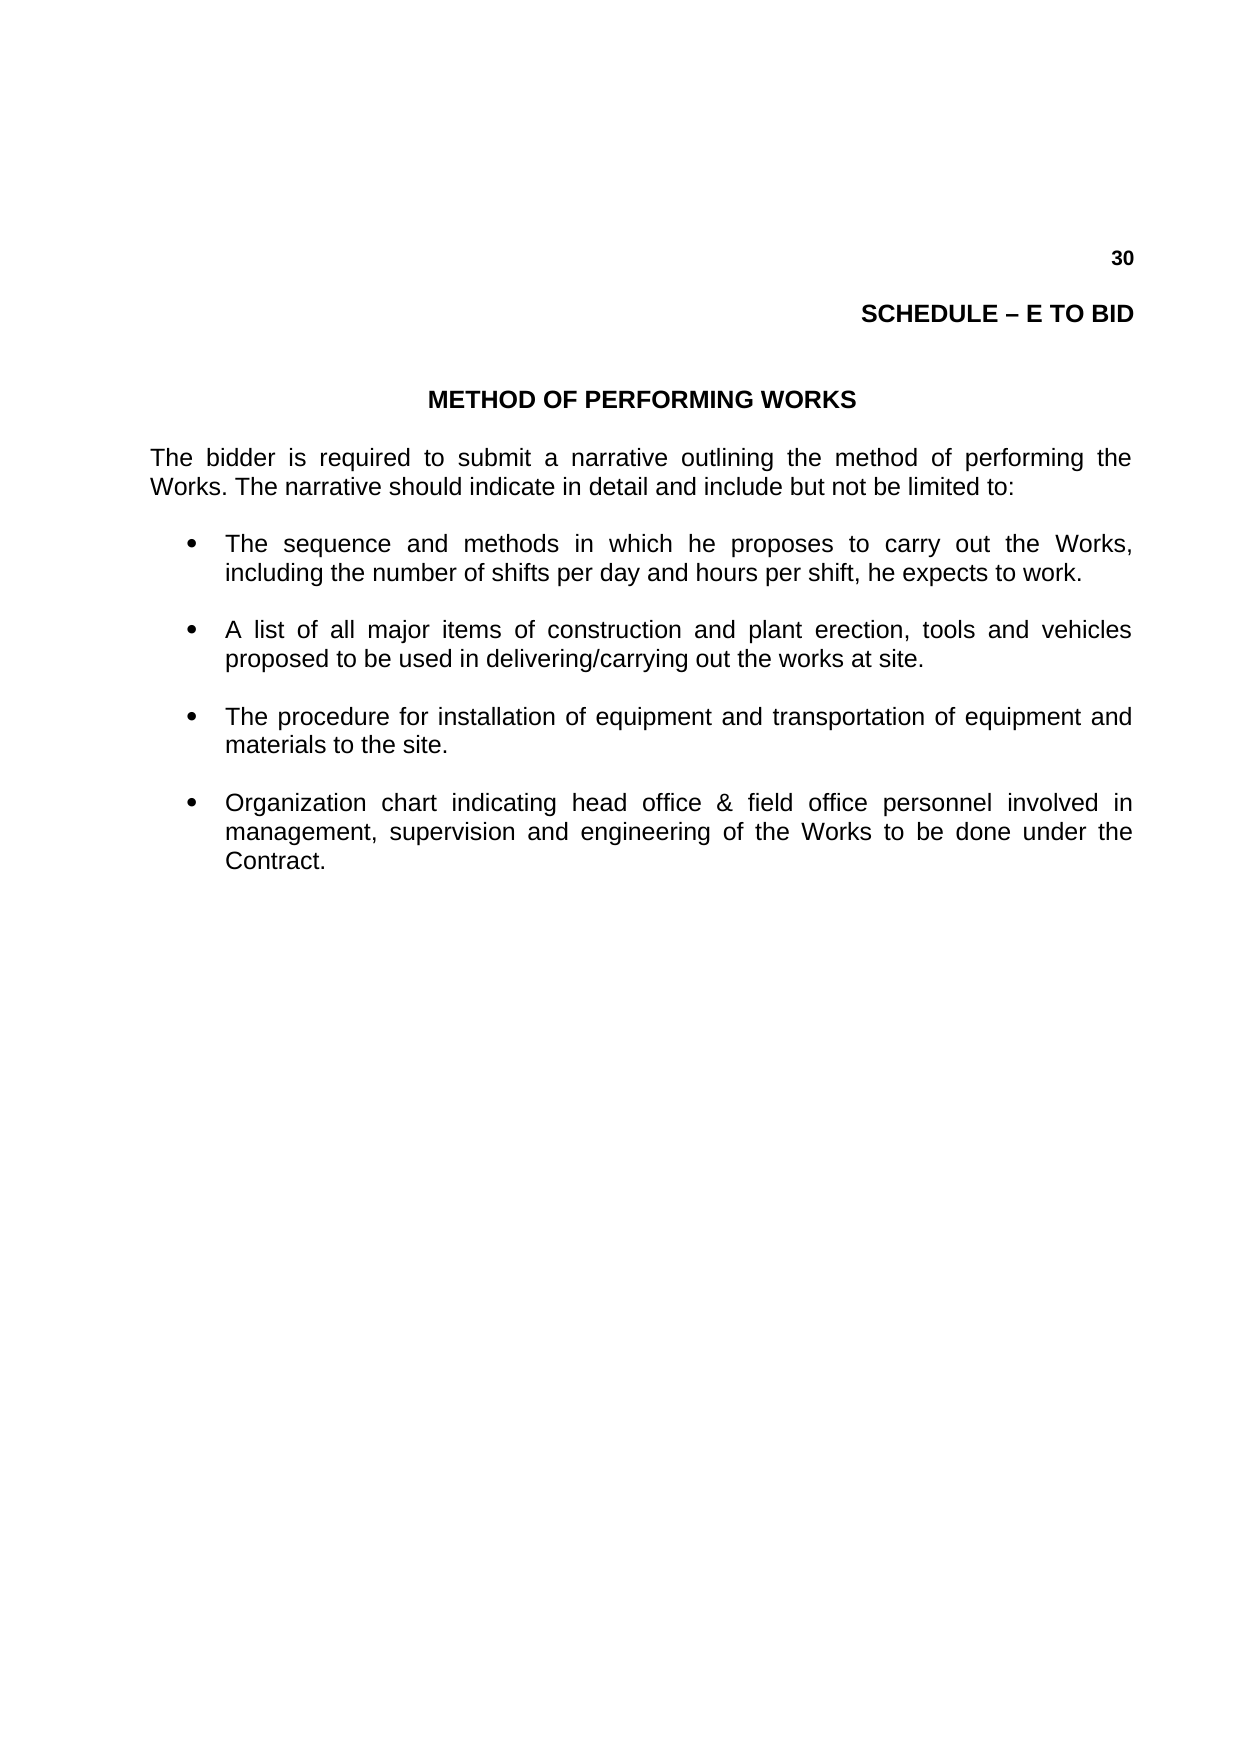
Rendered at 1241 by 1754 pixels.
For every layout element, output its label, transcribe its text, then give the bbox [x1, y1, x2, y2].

text 30 [150, 246, 1134, 270]
list The sequence and methods in which he proposes to carry out the Works, including the number of shifts per day and hours per shift, he expects to work. [187, 529, 1134, 587]
text The bidder is required to submit a narrative outlining the method of performing the Works. The narrative should indicate in detail and include but not be limited to: [150, 443, 1134, 500]
list Organization chart indicating head office & field office personnel involved in management, supervision and engineering of the Works to be done under the Contract. [187, 788, 1134, 874]
list The procedure for installation of equipment and transportation of equipment and materials to the site. [187, 702, 1134, 759]
text SCHEDULE – E TO BID [150, 299, 1134, 328]
text METHOD OF PERFORMING WORKS [150, 385, 1134, 414]
list A list of all major items of construction and plant erection, tools and vehicles proposed to be used in delivering/carrying out the works at site. [187, 615, 1134, 673]
